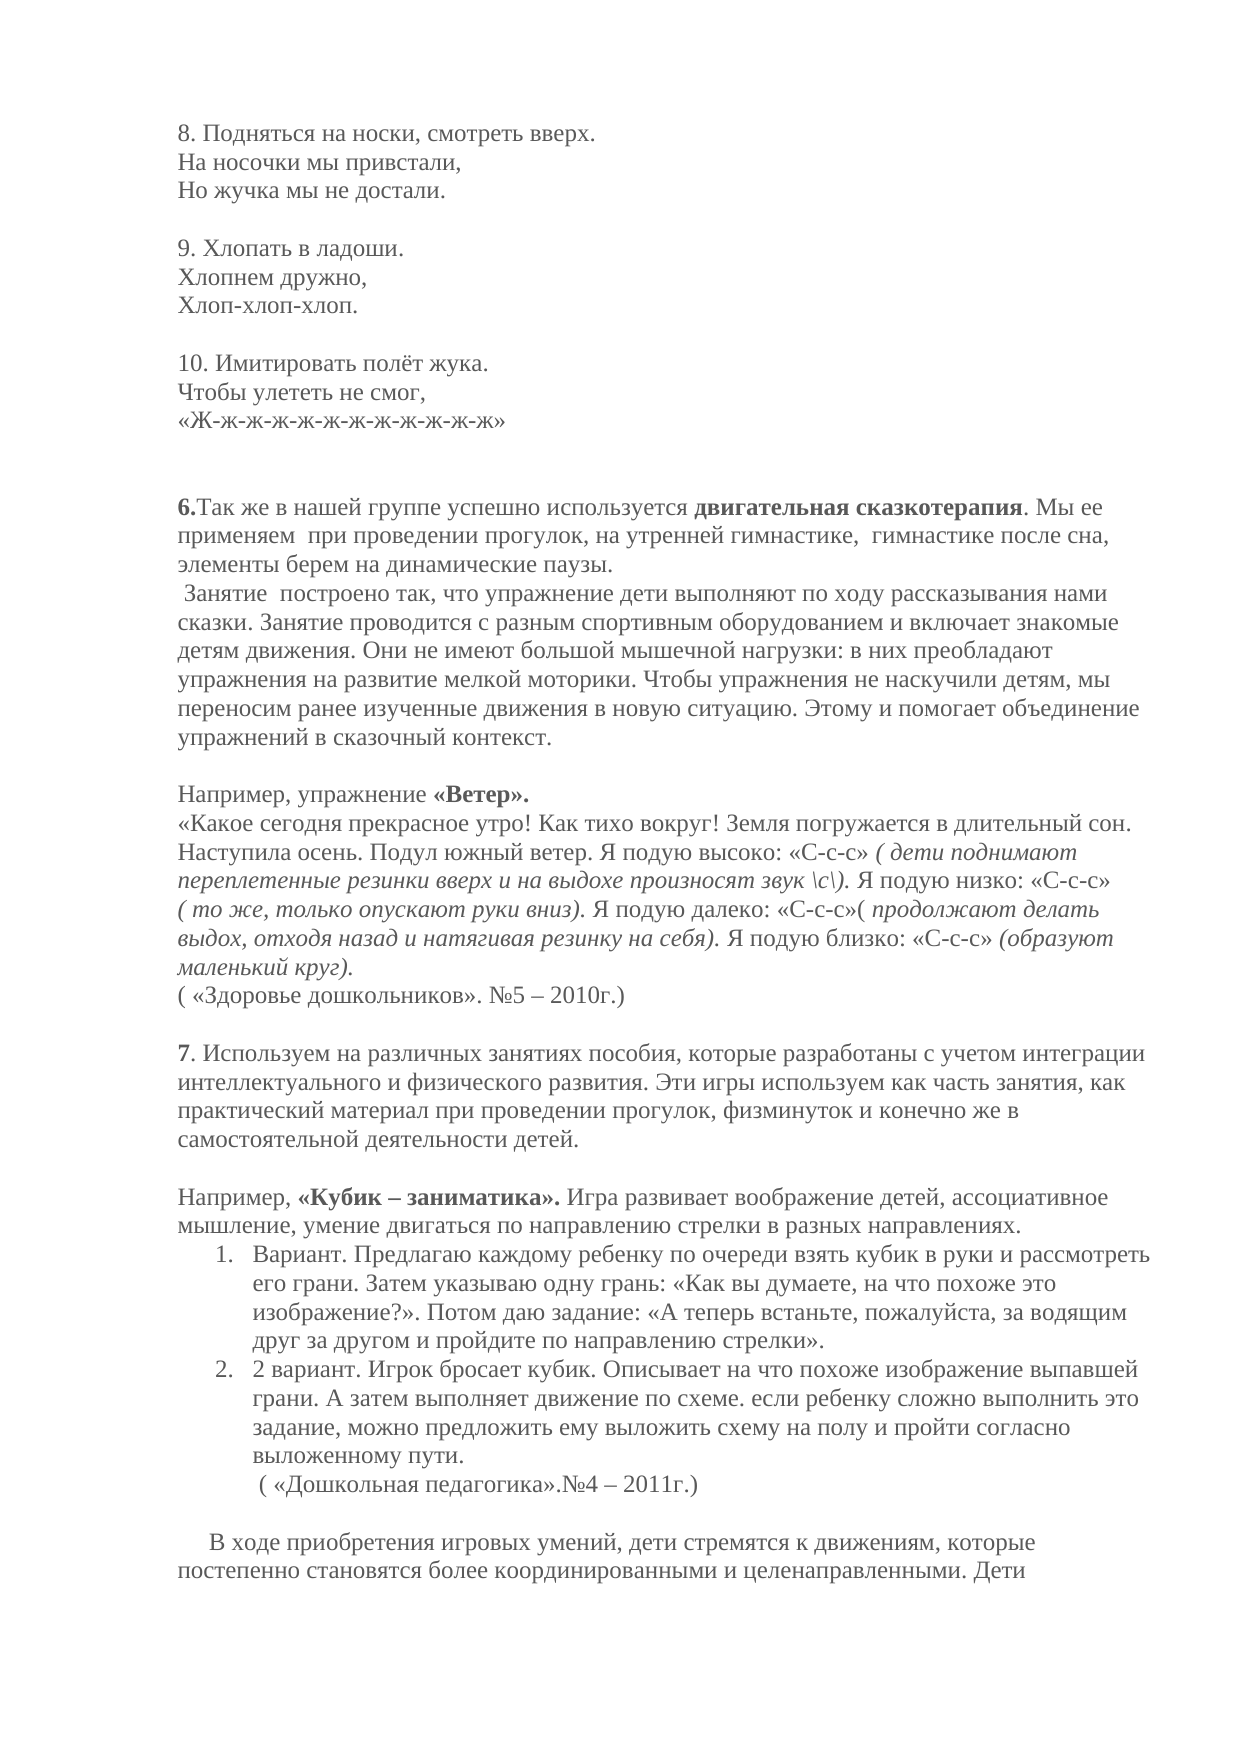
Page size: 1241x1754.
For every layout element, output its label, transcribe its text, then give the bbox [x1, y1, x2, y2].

text На носочки мы привстали, [177, 147, 1152, 176]
text 6.Так же в нашей группе успешно используется двигательная сказкотерапия. Мы ее применяем при проведении прогулок, на утренней гимнастике, гимнастике после сна, элементы берем на динамические паузы. [177, 492, 1152, 578]
text Но жучка мы не достали. [177, 176, 1152, 204]
text ( «Здоровье дошкольников». №5 – 2010г.) [177, 981, 1152, 1009]
text 7. Используем на различных занятиях пособия, которые разработаны с учетом интеграции интеллектуального и физического развития. Эти игры используем как часть занятия, как практический материал при проведении прогулок, физминуток и конечно же в самостоятельной деятельности детей. [177, 1038, 1152, 1153]
text Например, упражнение «Ветер». [177, 779, 1152, 808]
text Занятие построено так, что упражнение дети выполняют по ходу рассказывания нами сказки. Занятие проводится с разным спортивным оборудованием и включает знакомые детям движения. Они не имеют большой мышечной нагрузки: в них преобладают упражнения на развитие мелкой моторики. Чтобы упражнения не наскучили детям, мы переносим ранее изученные движения в новую ситуацию. Этому и помогает объединение упражнений в сказочный контекст. [177, 578, 1152, 751]
text Чтобы улететь не смог, [177, 377, 1152, 406]
text 9. Хлопать в ладоши. [177, 233, 1152, 262]
text 10. Имитировать полёт жука. [177, 348, 1152, 377]
text Например, «Кубик – заниматика». Игра развивает воображение детей, ассоциативное мышление, умение двигаться по направлению стрелки в разных направлениях. [177, 1182, 1152, 1239]
text 8. Подняться на носки, смотреть вверх. [177, 118, 1152, 147]
text «Ж-ж-ж-ж-ж-ж-ж-ж-ж-ж-ж-ж» [177, 406, 1152, 434]
text Хлоп-хлоп-хлоп. [177, 291, 1152, 319]
list ( «Дошкольная педагогика».№4 – 2011г.) [252, 1469, 1152, 1498]
text «Какое сегодня прекрасное утро! Как тихо вокруг! Земля погружается в длительный сон. Наступила осень. Подул южный ветер. Я подую высоко: «С-с-с» ( дети поднимают переплетенные резинки вверх и на выдохе произносят звук \с\). Я подую низко: «С-с-с» ( то же, только опускают руки вниз). Я подую далеко: «С-с-с»( продолжают делать выдох, отходя назад и натягивая резинку на себя). Я подую близко: «С-с-с» (образуют маленький круг). [177, 808, 1152, 981]
list Вариант. Предлагаю каждому ребенку по очереди взять кубик в руки и рассмотреть его грани. Затем указываю одну грань: «Как вы думаете, на что похоже это изображение?». Потом даю задание: «А теперь встаньте, пожалуйста, за водящим друг за другом и пройдите по направлению стрелки». [215, 1239, 1152, 1354]
text Хлопнем дружно, [177, 262, 1152, 291]
list 2 вариант. Игрок бросает кубик. Описывает на что похоже изображение выпавшей грани. А затем выполняет движение по схеме. если ребенку сложно выполнить это задание, можно предложить ему выложить схему на полу и пройти согласно выложенному пути. [215, 1354, 1152, 1469]
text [177, 1527, 1152, 1584]
